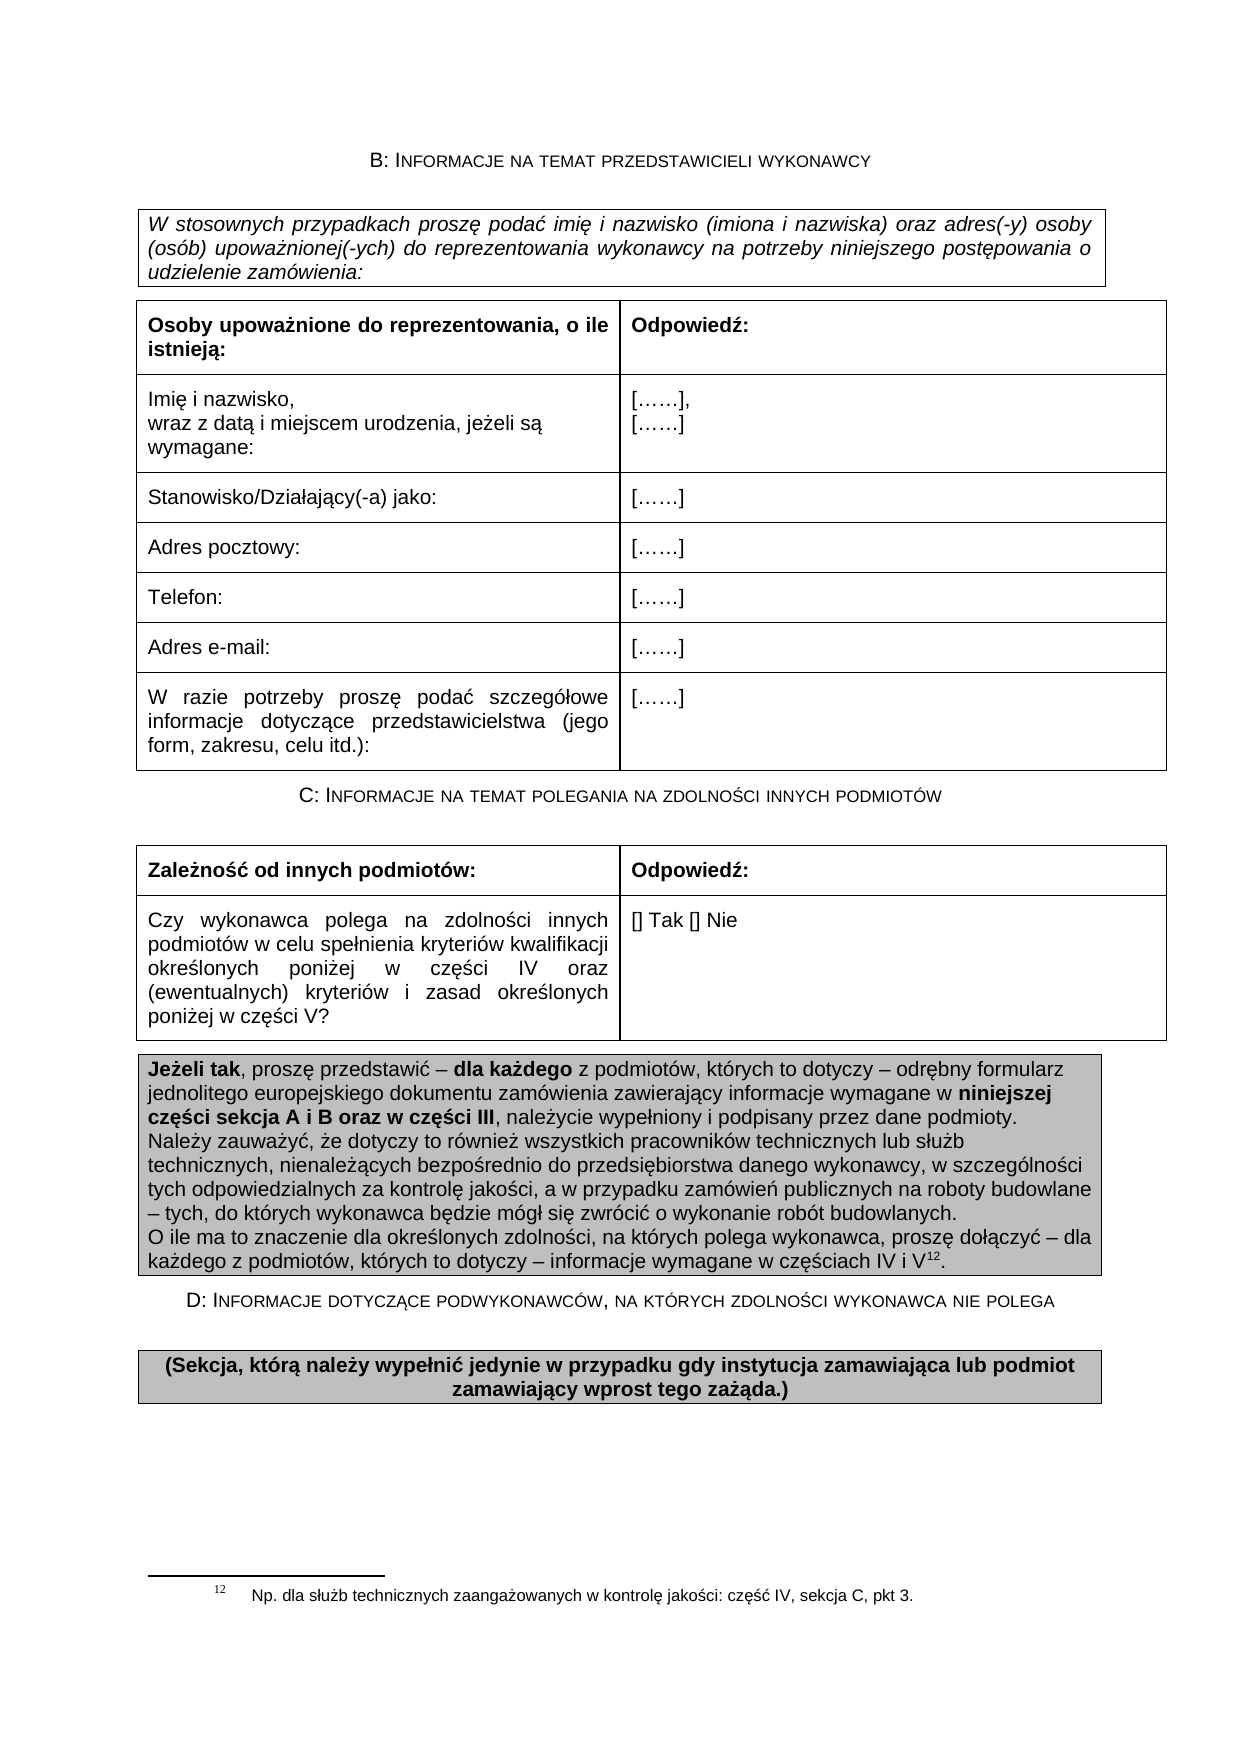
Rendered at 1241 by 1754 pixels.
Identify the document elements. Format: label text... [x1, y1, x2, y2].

table_cell Adres pocztowy: [137, 523, 619, 572]
table_cell Czy wykonawca polega na zdolności innych podmiotów w celu spełnienia kryteriów kwalifikacji określonych poniżej w części IV oraz (ewentualnych) kryteriów i zasad określonych poniżej w części V? [137, 896, 619, 1040]
table_header Odpowiedź: [621, 846, 1166, 894]
table_cell [……], [……] [621, 375, 1166, 472]
text C: Informacje na temat polegania na zdolności innych podmiotów [148, 783, 1093, 807]
table_cell [……] [621, 623, 1166, 672]
text Jeżeli tak, proszę przedstawić – dla każdego z podmiotów, których to dotyczy – odrębny formularz jednolitego europejskiego dokumentu zamówienia zawierający informacje wymagane w niniejszej części sekcja A i B oraz w części III, należycie wypełniony i podpisany przez dane podmioty. Należy zauważyć, że dotyczy to również wszystkich pracowników technicznych lub służb technicznych, nienależących bezpośrednio do przedsiębiorstwa danego wykonawcy, w szczególności tych odpowiedzialnych za kontrolę jakości, a w przypadku zamówień publicznych na roboty budowlane – tych, do których wykonawca będzie mógł się zwrócić o wykonanie robót budowlanych. O ile ma to znaczenie dla określonych zdolności, na których polega wykonawca, proszę dołączyć – dla każdego z podmiotów, których to dotyczy – informacje wymagane w częściach IV i V. [139, 1055, 1101, 1275]
text W stosownych przypadkach proszę podać imię i nazwisko (imiona i nazwiska) oraz adres(-y) osoby (osób) upoważnionej(-ych) do reprezentowania wykonawcy na potrzeby niniejszego postępowania o udzielenie zamówienia: [139, 210, 1105, 286]
table_cell [] Tak [] Nie [621, 896, 1166, 1040]
table_header Odpowiedź: [621, 301, 1166, 374]
table_cell [……] [621, 523, 1166, 572]
table_cell Telefon: [137, 573, 619, 622]
table_cell Stanowisko/Działający(-a) jako: [137, 473, 619, 522]
table_cell [……] [621, 673, 1166, 769]
table_cell Imię i nazwisko, wraz z datą i miejscem urodzenia, jeżeli są wymagane: [137, 375, 619, 472]
table_cell [……] [621, 473, 1166, 522]
table_cell W razie potrzeby proszę podać szczegółowe informacje dotyczące przedstawicielstwa (jego form, zakresu, celu itd.): [137, 673, 619, 769]
text B: Informacje na temat przedstawicieli wykonawcy [148, 148, 1093, 172]
text (Sekcja, którą należy wypełnić jedynie w przypadku gdy instytucja zamawiająca lub podmiot zamawiający wprost tego zażąda.) [139, 1351, 1101, 1403]
table_header Osoby upoważnione do reprezentowania, o ile istnieją: [137, 301, 619, 374]
text D: Informacje dotyczące podwykonawców, na których zdolności wykonawca nie polega [148, 1288, 1093, 1312]
table_cell [……] [621, 573, 1166, 622]
table_cell Adres e-mail: [137, 623, 619, 672]
table_header Zależność od innych podmiotów: [137, 846, 619, 894]
